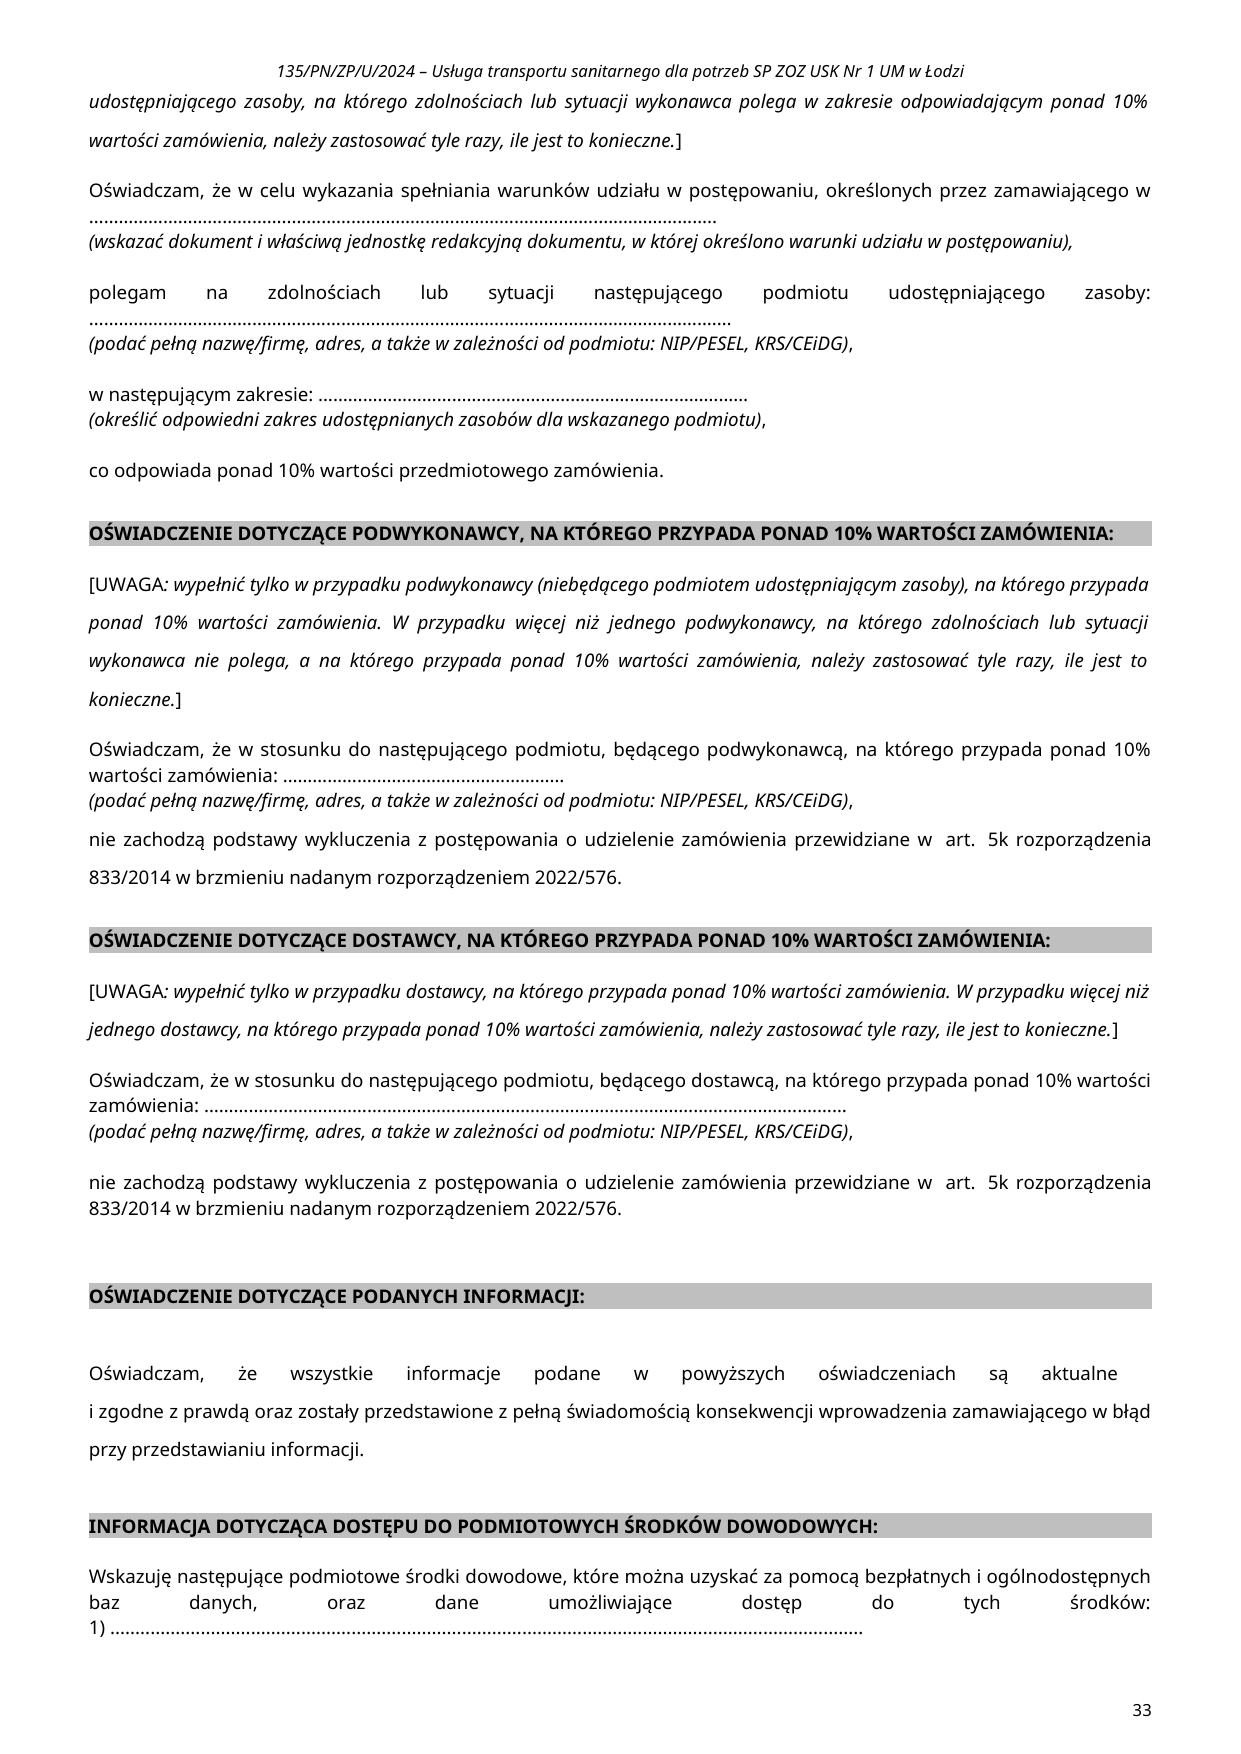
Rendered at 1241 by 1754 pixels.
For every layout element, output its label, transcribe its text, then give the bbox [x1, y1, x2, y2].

text (podać pełną nazwę/firmę, adres, a także w zależności od podmiotu: NIP/PESEL, KRS/CEiDG), [89, 1118, 1152, 1144]
text polegam na zdolnościach lub sytuacji następującego podmiotu udostępniającego zasoby: ………………………………………………………………………...…………………………………….… [89, 279, 1152, 330]
text Oświadczam, że wszystkie informacje podane w powyższych oświadczeniach są aktualne i zgodne z prawdą oraz zostały przedstawione z pełną świadomością konsekwencji wprowadzenia zamawiającego w błąd przy przedstawianiu informacji. [89, 1360, 1152, 1462]
text OŚWIADCZENIE DOTYCZĄCE PODANYCH INFORMACJI: [89, 1283, 1152, 1309]
text (podać pełną nazwę/firmę, adres, a także w zależności od podmiotu: NIP/PESEL, KRS/CEiDG), [89, 788, 1152, 813]
text nie zachodzą podstawy wykluczenia z postępowania o udzielenie zamówienia przewidziane w art. 5k rozporządzenia 833/2014 w brzmieniu nadanym rozporządzeniem 2022/576. [89, 1144, 1152, 1220]
text w następującym zakresie: …………………………………………………………………………… [89, 381, 1152, 407]
text Oświadczam, że w stosunku do następującego podmiotu, będącego dostawcą, na którego przypada ponad 10% wartości zamówienia: ……………………………………………………………………………………………….………..….…… [89, 1067, 1152, 1118]
text (wskazać dokument i właściwą jednostkę redakcyjną dokumentu, w której określono warunki udziału w postępowaniu), [89, 229, 1152, 254]
text Oświadczam, że w celu wykazania spełniania warunków udziału w postępowaniu, określonych przez zamawiającego w …………………………………..……………………………………………………...………………….. [89, 178, 1152, 229]
text [UWAGA: wypełnić tylko w przypadku dostawcy, na którego przypada ponad 10% wartości zamówienia. W przypadku więcej niż jednego dostawcy, na którego przypada ponad 10% wartości zamówienia, należy zastosować tyle razy, ile jest to konieczne.] [89, 978, 1152, 1042]
text [UWAGA: wypełnić tylko w przypadku podmiotu udostępniającego zasoby, na którego zdolnościach lub sytuacji wykonawca polega w zakresie odpowiadającym ponad 10% wartości zamówienia. W przypadku więcej niż jednego podmiotu udostępniającego zasoby, na którego zdolnościach lub sytuacji wykonawca polega w zakresie odpowiadającym ponad 10% wartości zamówienia, należy zastosować tyle razy, ile jest to konieczne.] [89, 89, 1152, 152]
text INFORMACJA DOTYCZĄCA DOSTĘPU DO PODMIOTOWYCH ŚRODKÓW DOWODOWYCH: [89, 1513, 1152, 1538]
text OŚWIADCZENIE DOTYCZĄCE DOSTAWCY, NA KTÓREGO PRZYPADA PONAD 10% WARTOŚCI ZAMÓWIENIA: [89, 927, 1152, 953]
text nie zachodzą podstawy wykluczenia z postępowania o udzielenie zamówienia przewidziane w art. 5k rozporządzenia 833/2014 w brzmieniu nadanym rozporządzeniem 2022/576. [89, 826, 1152, 890]
text (podać pełną nazwę/firmę, adres, a także w zależności od podmiotu: NIP/PESEL, KRS/CEiDG), [89, 330, 1152, 356]
text (określić odpowiedni zakres udostępnianych zasobów dla wskazanego podmiotu), [89, 407, 1152, 432]
text co odpowiada ponad 10% wartości przedmiotowego zamówienia. [89, 457, 1152, 483]
text OŚWIADCZENIE DOTYCZĄCE PODWYKONAWCY, NA KTÓREGO PRZYPADA PONAD 10% WARTOŚCI ZAMÓWIENIA: [89, 521, 1152, 546]
text Wskazuję następujące podmiotowe środki dowodowe, które można uzyskać za pomocą bezpłatnych i ogólnodostępnych baz danych, oraz dane umożliwiające dostęp do tych środków: 1) ...................................................................................................................................................... [89, 1564, 1152, 1640]
text [UWAGA: wypełnić tylko w przypadku podwykonawcy (niebędącego podmiotem udostępniającym zasoby), na którego przypada ponad 10% wartości zamówienia. W przypadku więcej niż jednego podwykonawcy, na którego zdolnościach lub sytuacji wykonawca nie polega, a na którego przypada ponad 10% wartości zamówienia, należy zastosować tyle razy, ile jest to konieczne.] [89, 571, 1152, 712]
text Oświadczam, że w stosunku do następującego podmiotu, będącego podwykonawcą, na którego przypada ponad 10% wartości zamówienia: ………………………………………………… [89, 737, 1152, 788]
